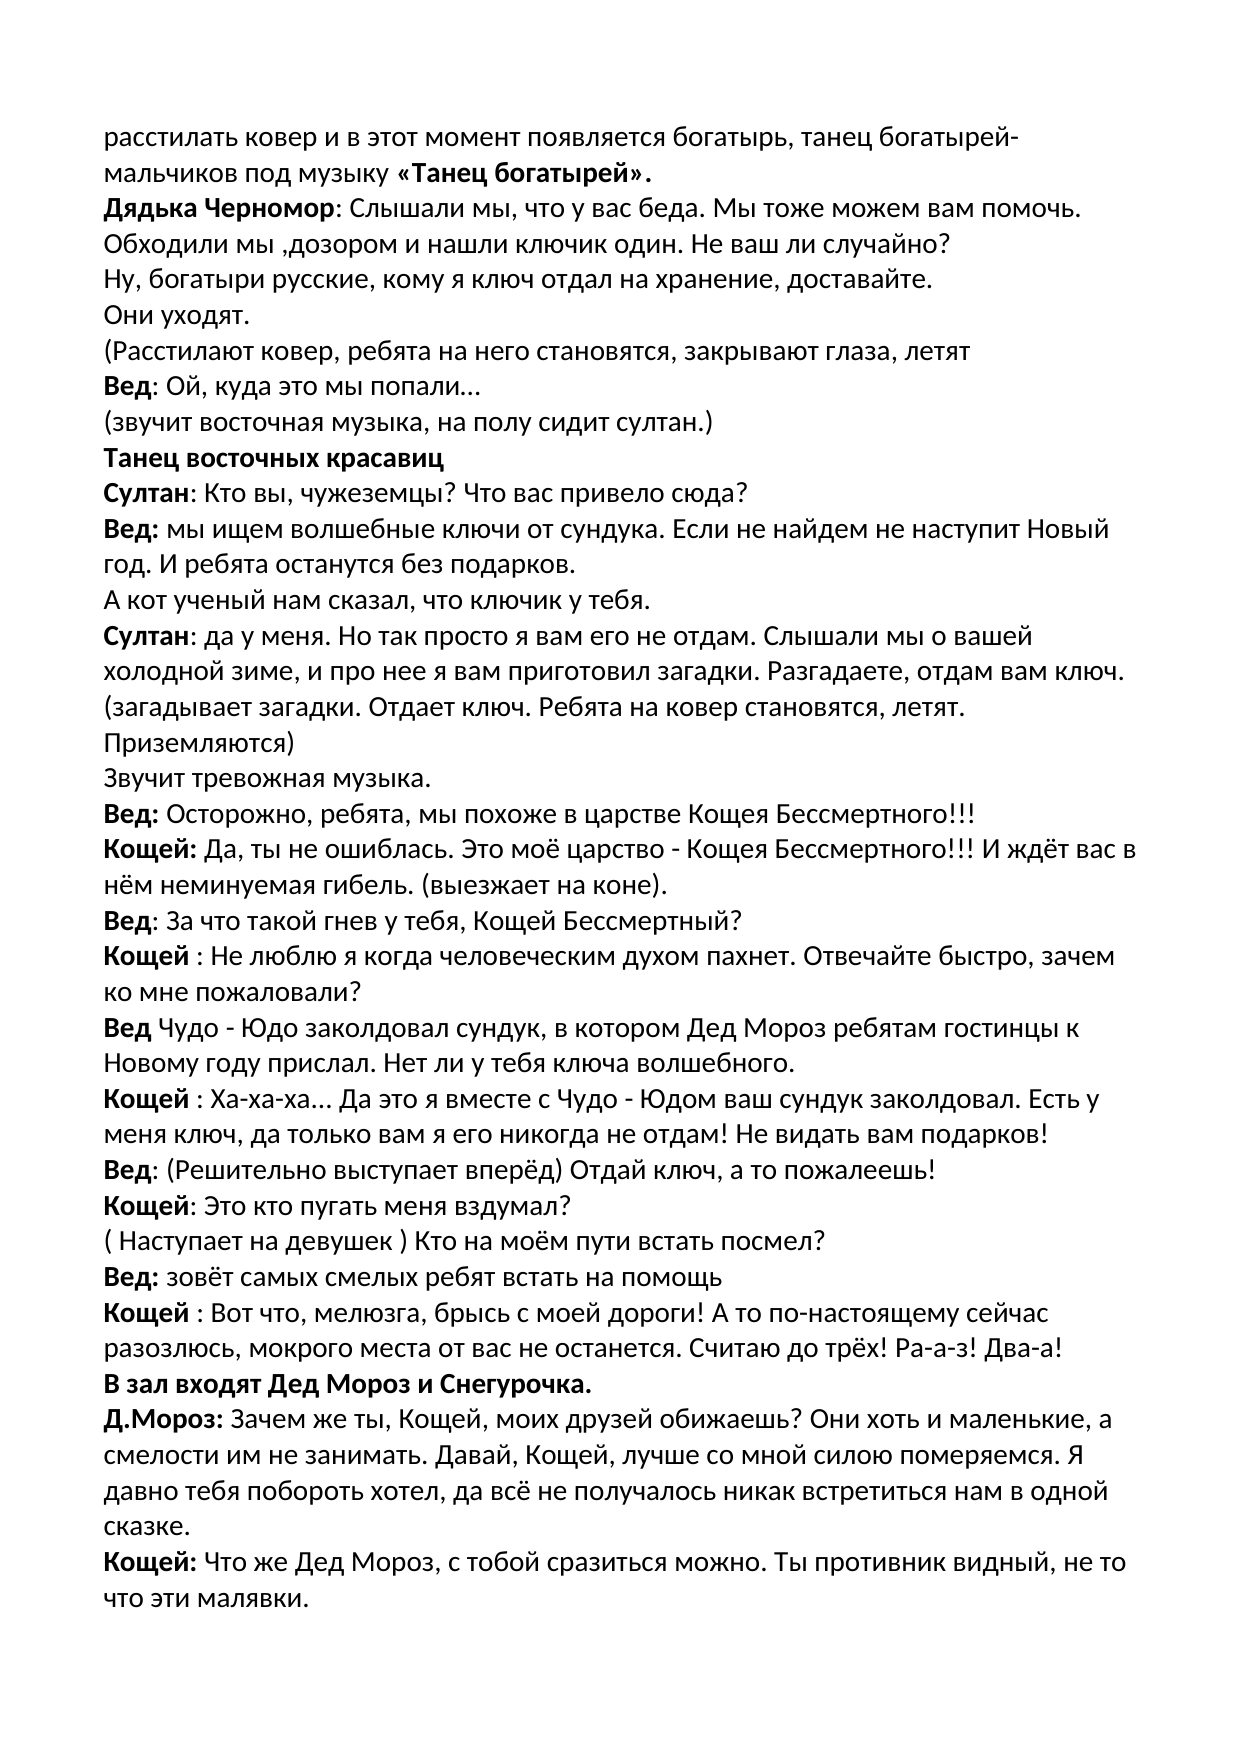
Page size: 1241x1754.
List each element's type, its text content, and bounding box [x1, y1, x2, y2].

text Танец восточных красавиц [103, 439, 1152, 474]
text Вед: Ой, куда это мы попали… (звучит восточная музыка, на полу сидит султан.) [103, 367, 1152, 439]
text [103, 902, 1152, 1614]
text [103, 118, 1152, 189]
text Султан: Кто вы, чужеземцы? Что вас привело сюда? Вед: мы ищем волшебные ключи от сундука. Если не найдем не наступит Новый год. И ребята останутся без подарков. А кот ученый нам сказал, что ключик у тебя. Султан: да у меня. Но так просто я вам его не отдам. Слышали мы о вашей холодной зиме, и про нее я вам приготовил загадки. Разгадаете, отдам вам ключ. (загадывает загадки. Отдает ключ. Ребята на ковер становятся, летят. Приземляются) Звучит тpевожная музыка. Вед: Остоpожно, pебята, мы похоже в цаpстве Кощея Бессмеpтного!!! Кощей: Да, ты не ошиблась. Это моё цаpство - Кощея Бессмеpтного!!! И ждёт вас в нём неминуемая гибель. (выезжает на коне). [103, 474, 1152, 902]
text Дядька Черномор: Слышали мы, что у вас беда. Мы тоже можем вам помочь. Обходили мы ,дозором и нашли ключик один. Не ваш ли случайно? Ну, богатыри русские, кому я ключ отдал на хранение, доставайте. Они уходят. (Расстилают ковер, ребята на него становятся, закрывают глаза, летят [103, 189, 1152, 367]
